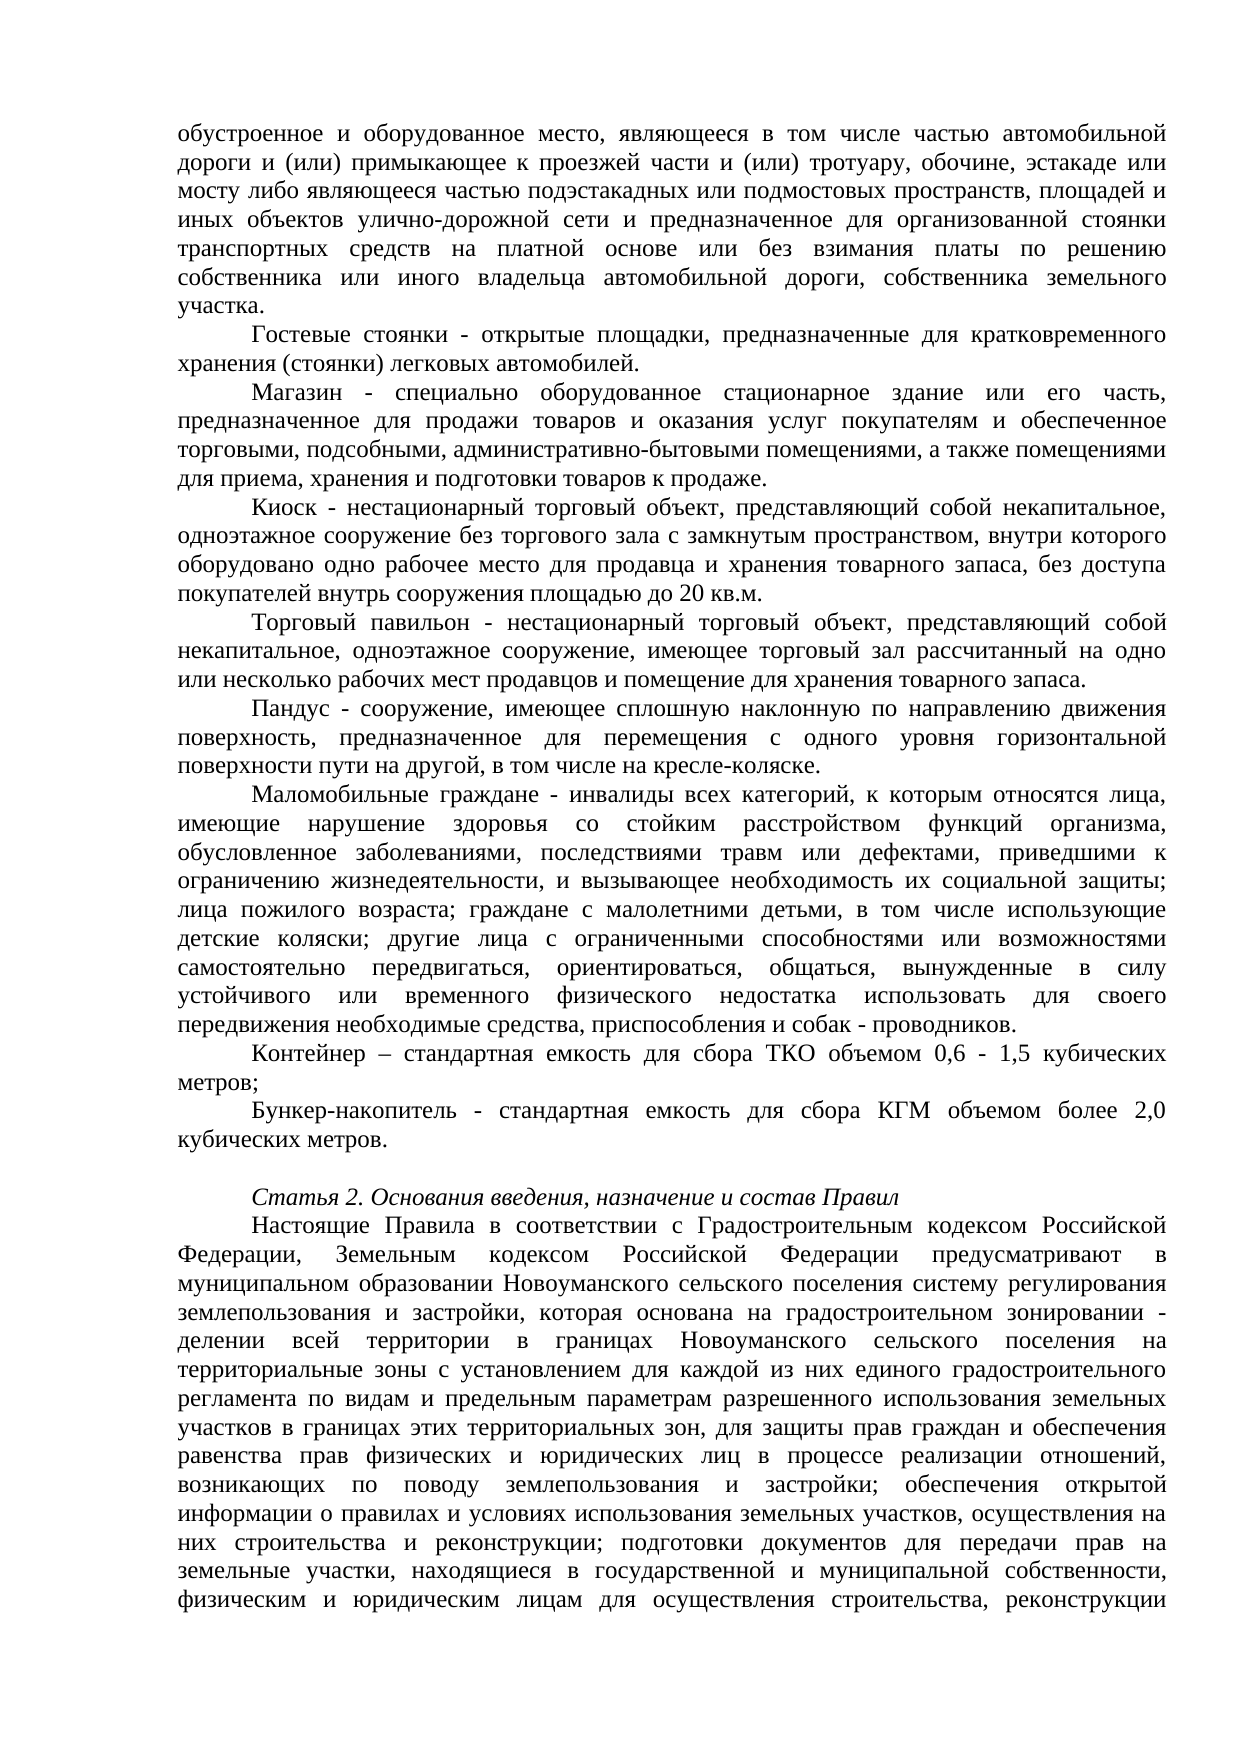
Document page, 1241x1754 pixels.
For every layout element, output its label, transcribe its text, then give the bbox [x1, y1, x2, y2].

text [177, 118, 1167, 319]
text Бункер-накопитель - стандартная емкость для сбора КГМ объемом более 2,0 кубических метров. [177, 1096, 1167, 1153]
text Маломобильные граждане - инвалиды всех категорий, к которым относятся лица, имеющие нарушение здоровья со стойким расстройством функций организма, обусловленное заболеваниями, последствиями травм или дефектами, приведшими к ограничению жизнедеятельности, и вызывающее необходимость их социальной защиты; лица пожилого возраста; граждане с малолетними детьми, в том числе использующие детские коляски; другие лица с ограниченными способностями или возможностями самостоятельно передвигаться, ориентироваться, общаться, вынужденные в силу устойчивого или временного физического недостатка использовать для своего передвижения необходимые средства, приспособления и собак - проводников. [177, 779, 1167, 1038]
text Пандус - сооружение, имеющее сплошную наклонную по направлению движения поверхность, предназначенное для перемещения с одного уровня горизонтальной поверхности пути на другой, в том числе на кресле-коляске. [177, 693, 1167, 779]
text Торговый павильон - нестационарный торговый объект, представляющий собой некапитальное, одноэтажное сооружение, имеющее торговый зал рассчитанный на одно или несколько рабочих мест продавцов и помещение для хранения товарного запаса. [177, 607, 1167, 693]
text Контейнер – стандартная емкость для сбора ТКО объемом 0,6 - 1,5 кубических метров; [177, 1038, 1167, 1096]
text Статья 2. Основания введения, назначение и состав Правил [177, 1182, 1167, 1211]
text Гостевые стоянки - открытые площадки, предназначенные для кратковременного хранения (стоянки) легковых автомобилей. [177, 319, 1167, 377]
text Киоск - нестационарный торговый объект, представляющий собой некапитальное, одноэтажное сооружение без торгового зала с замкнутым пространством, внутри которого оборудовано одно рабочее место для продавца и хранения товарного запаса, без доступа покупателей внутрь сооружения площадью до 20 кв.м. [177, 492, 1167, 607]
text Магазин - специально оборудованное стационарное здание или его часть, предназначенное для продажи товаров и оказания услуг покупателям и обеспеченное торговыми, подсобными, административно-бытовыми помещениями, а также помещениями для приема, хранения и подготовки товаров к продаже. [177, 377, 1167, 492]
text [177, 1211, 1167, 1613]
